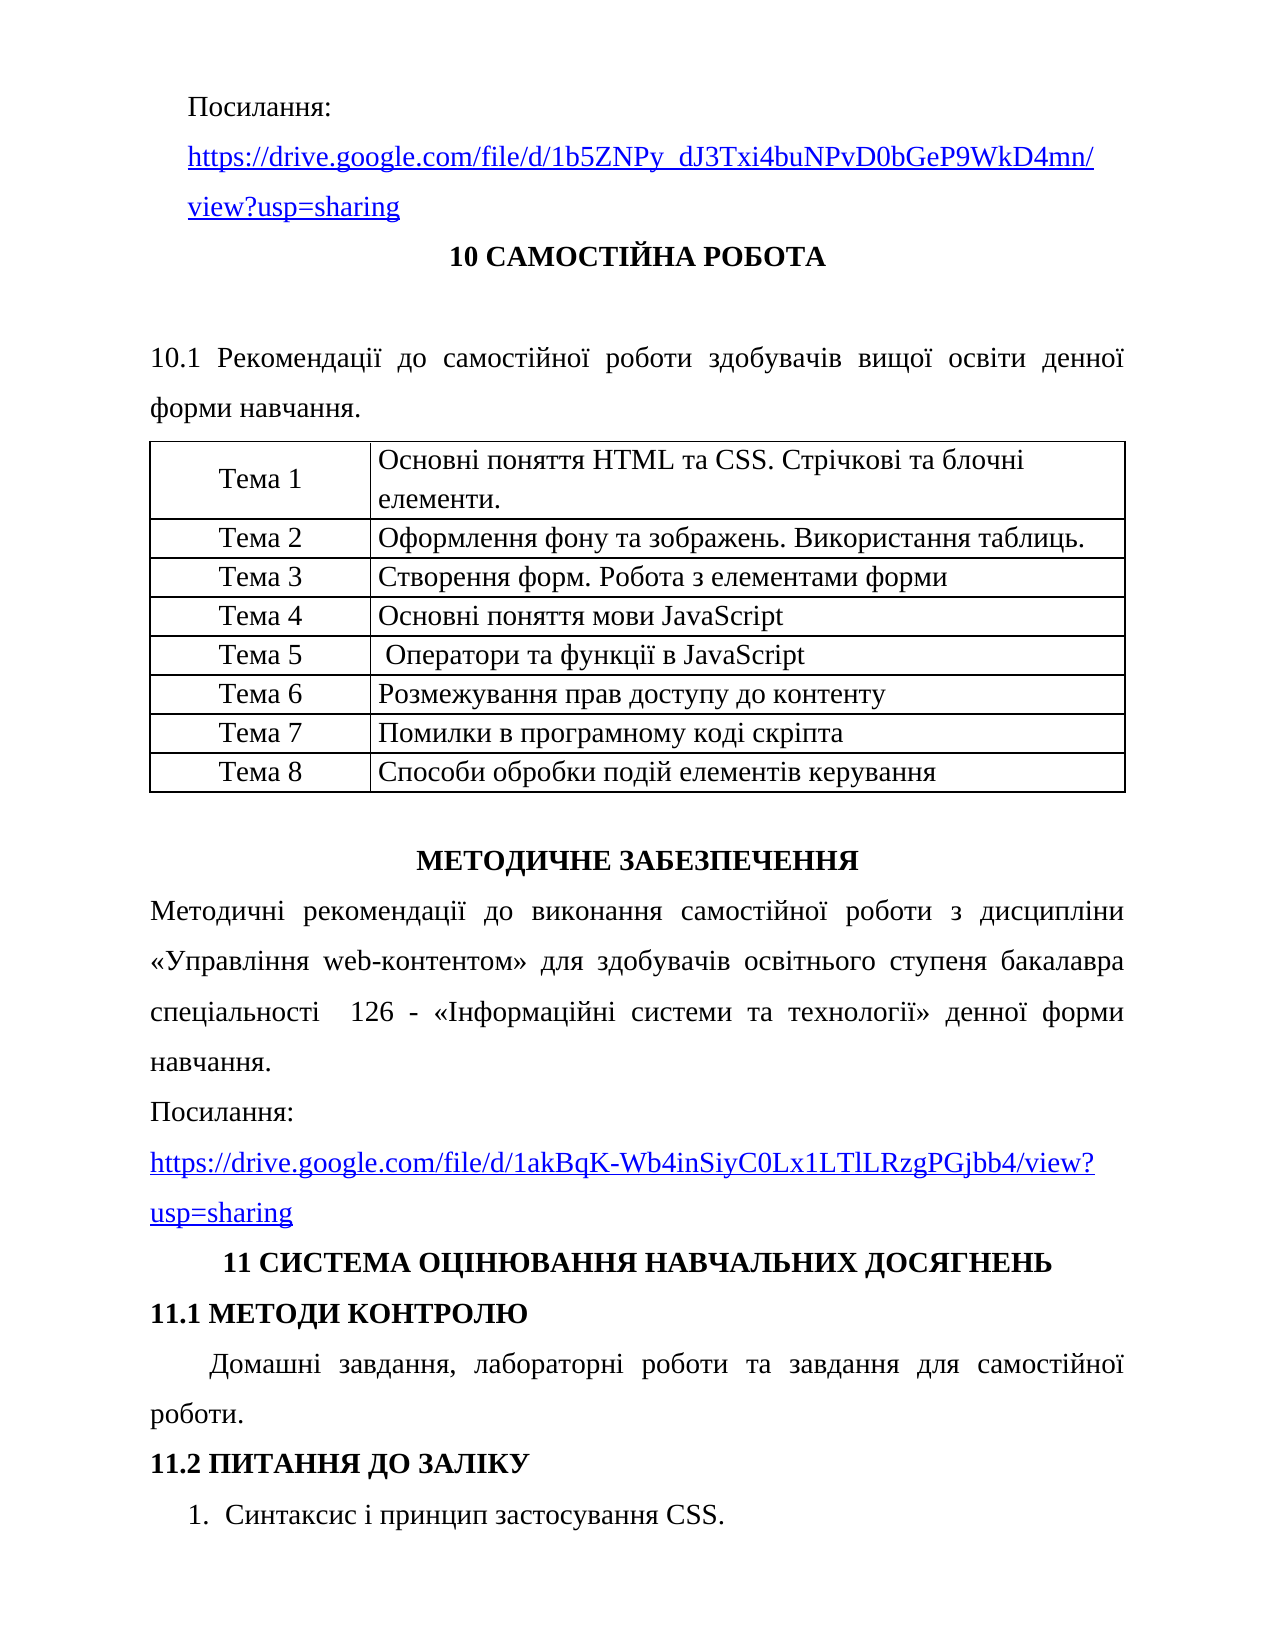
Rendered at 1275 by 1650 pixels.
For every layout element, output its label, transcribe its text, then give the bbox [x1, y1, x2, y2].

text 11.1 МЕТОДИ КОНТРОЛЮ [150, 1296, 1125, 1329]
text 10.1 Рекомендації до самостійної роботи здобувачів вищої освіти денної форми навчання. [150, 340, 1125, 424]
text Методичні рекомендації до виконання самостійної роботи з дисципліни «Управління web-контентом» для здобувачів освітнього ступеня бакалавра спеціальності 126 - «Інформаційні системи та технології» денної форми навчання. [150, 893, 1125, 1078]
table_cell Тема 6 [151, 676, 370, 713]
table_cell Тема 3 [151, 559, 370, 596]
table_header Основні поняття HTML та CSS. Стрічкові та блочні елементи. [371, 442, 1124, 518]
table_cell Способи обробки подій елементів керування [371, 754, 1124, 791]
text Домашні завдання, лабораторні роботи та завдання для самостійної роботи. [150, 1346, 1125, 1430]
text 11.2 ПИТАННЯ ДО ЗАЛІКУ [150, 1447, 1125, 1480]
table_cell Тема 2 [151, 520, 370, 557]
table_cell Основні поняття мови JavaScript [371, 598, 1124, 635]
text 11 СИСТЕМА ОЦІНЮВАННЯ НАВЧАЛЬНИХ ДОСЯГНЕНЬ [150, 1245, 1125, 1279]
table_cell Тема 5 [151, 637, 370, 674]
list Посилання: https://drive.google.com/file/d/1b5ZNPy_dJ3Txi4buNPvD0bGeP9WkD4mn/view?usp=sharing [187, 89, 1125, 223]
text Посилання: [150, 1094, 1125, 1128]
table_cell Оформлення фону та зображень. Використання таблиць. [371, 520, 1124, 557]
table_cell Створення форм. Робота з елементами форми [371, 559, 1124, 596]
table_cell Тема 7 [151, 715, 370, 752]
table_header Тема 1 [151, 442, 370, 518]
table_cell Оператори та функції в JavaScript [371, 637, 1124, 674]
text 10 САМОСТІЙНА РОБОТА [150, 239, 1125, 273]
table_cell Тема 8 [151, 754, 370, 791]
table_cell Помилки в програмному коді скріпта [371, 715, 1124, 752]
text https://drive.google.com/file/d/1akBqK-Wb4inSiyC0Lx1LTlLRzgPGjbb4/view?usp=sharing [150, 1145, 1125, 1229]
text МЕТОДИЧНЕ ЗАБЕЗПЕЧЕННЯ [150, 843, 1125, 876]
list Синтаксис і принцип застосування CSS. [187, 1497, 1125, 1531]
table_cell Тема 4 [151, 598, 370, 635]
table_cell Розмежування прав доступу до контенту [371, 676, 1124, 713]
